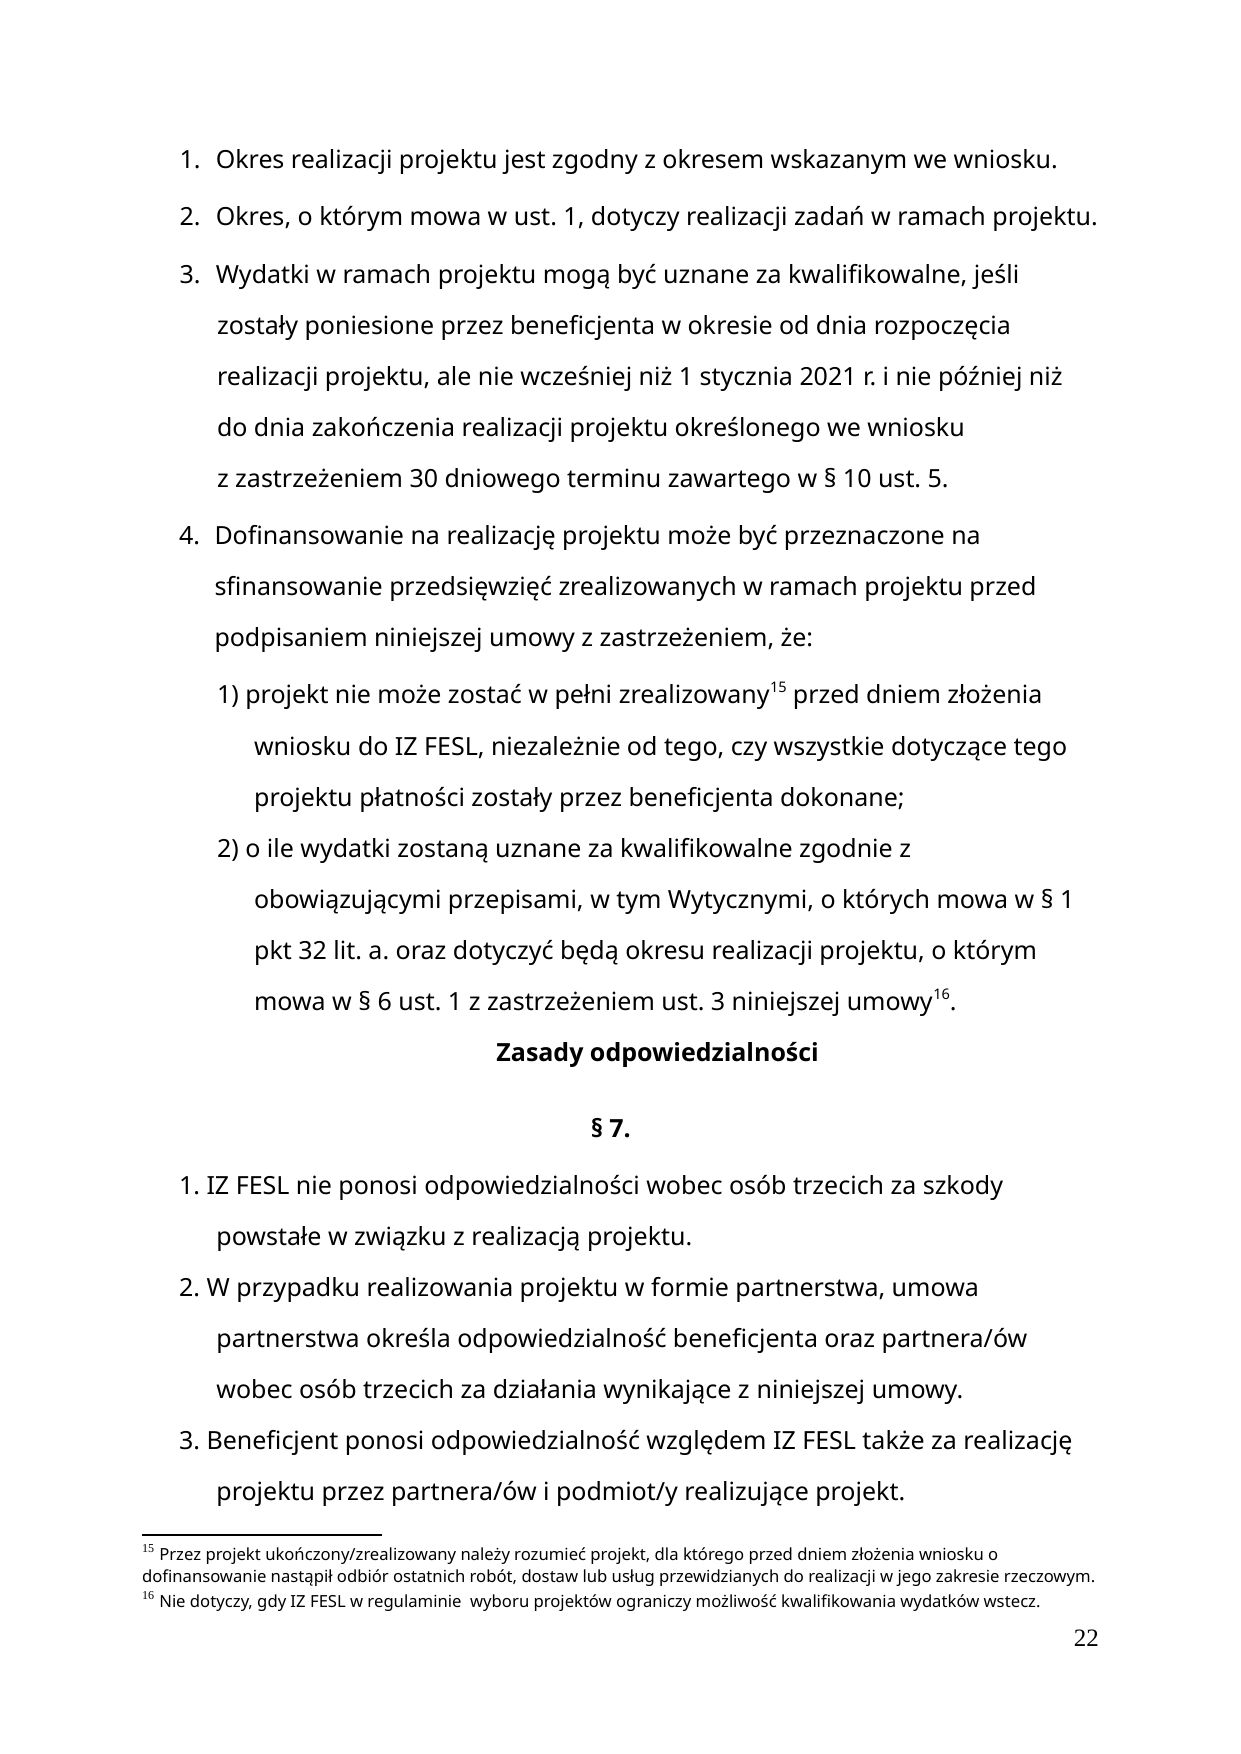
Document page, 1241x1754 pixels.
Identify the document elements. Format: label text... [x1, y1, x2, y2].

list Okres, o którym mowa w ust. 1, dotyczy realizacji zadań w ramach projektu. [179, 199, 1098, 233]
text 2) o ile wydatki zostaną uznane za kwalifikowalne zgodnie z obowiązującymi przepisami, w tym Wytycznymi, o których mowa w § 1 pkt 32 lit. a. oraz dotyczyć będą okresu realizacji projektu, o którym mowa w § 6 ust. 1 z zastrzeżeniem ust. 3 niniejszej umowy. [217, 830, 1098, 1017]
list Wydatki w ramach projektu mogą być uznane za kwalifikowalne, jeśli zostały poniesione przez beneficjenta w okresie od dnia rozpoczęcia realizacji projektu, ale nie wcześniej niż 1 stycznia 2021 r. i nie później niż do dnia zakończenia realizacji projektu określonego we wniosku z zastrzeżeniem 30 dniowego terminu zawartego w § 10 ust. 5. [179, 256, 1098, 494]
text 4. Dofinansowanie na realizację projektu może być przeznaczone na sfinansowanie przedsięwzięć zrealizowanych w ramach projektu przed podpisaniem niniejszej umowy z zastrzeżeniem, że: [179, 518, 1098, 654]
text 1) projekt nie może zostać w pełni zrealizowany przed dniem złożenia wniosku do IZ FESL, niezależnie od tego, czy wszystkie dotyczące tego projektu płatności zostały przez beneficjenta dokonane; [217, 677, 1098, 813]
text 1. IZ FESL nie ponosi odpowiedzialności wobec osób trzecich za szkody powstałe w związku z realizacją projektu. [179, 1168, 1098, 1253]
text Zasady odpowiedzialności [217, 1034, 1098, 1068]
text 3. Beneficjent ponosi odpowiedzialność względem IZ FESL także za realizację projektu przez partnera/ów i podmiot/y realizujące projekt. [179, 1423, 1098, 1508]
list Okres realizacji projektu jest zgodny z okresem wskazanym we wniosku. [179, 142, 1098, 176]
text 2. W przypadku realizowania projektu w formie partnerstwa, umowa partnerstwa określa odpowiedzialność beneficjenta oraz partnera/ów wobec osób trzecich za działania wynikające z niniejszej umowy. [179, 1270, 1098, 1406]
